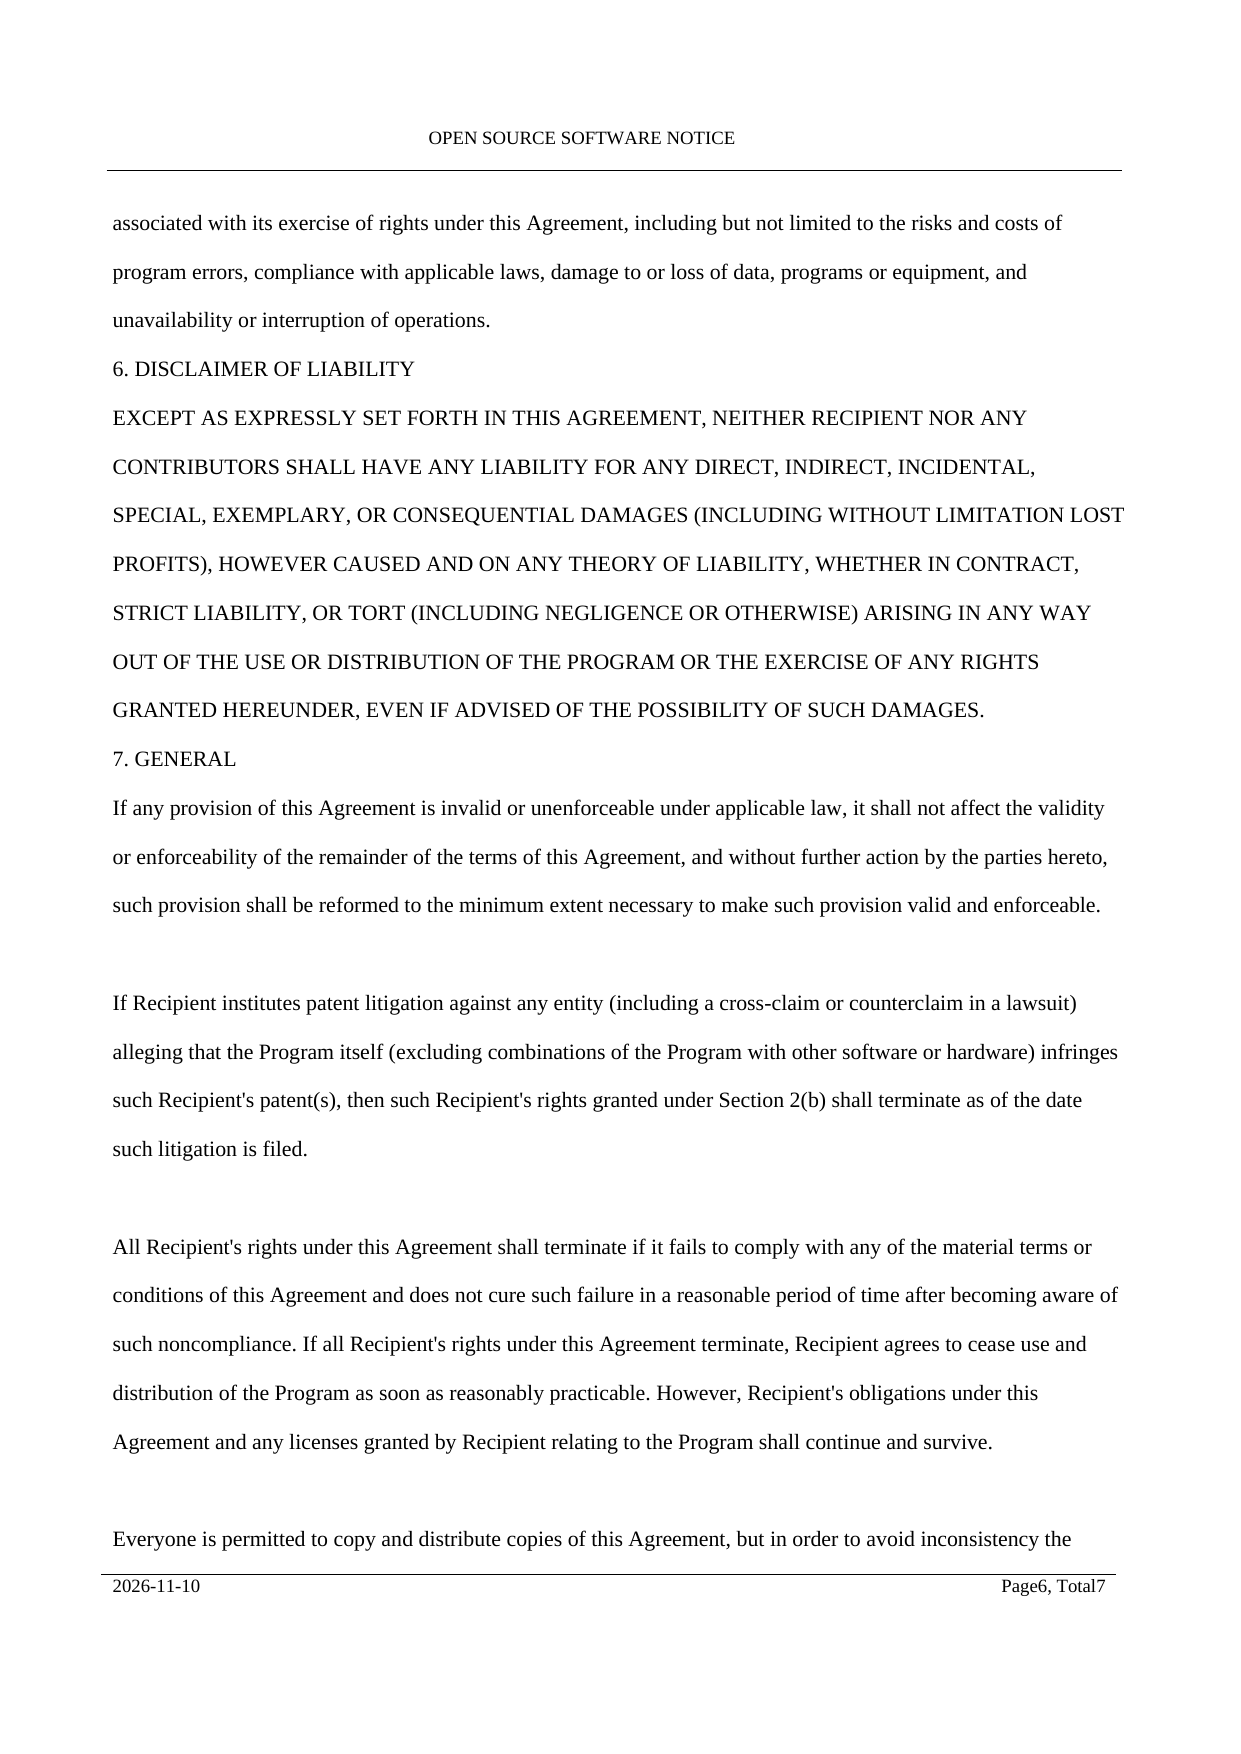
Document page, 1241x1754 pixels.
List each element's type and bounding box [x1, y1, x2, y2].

text [112, 206, 1128, 1555]
